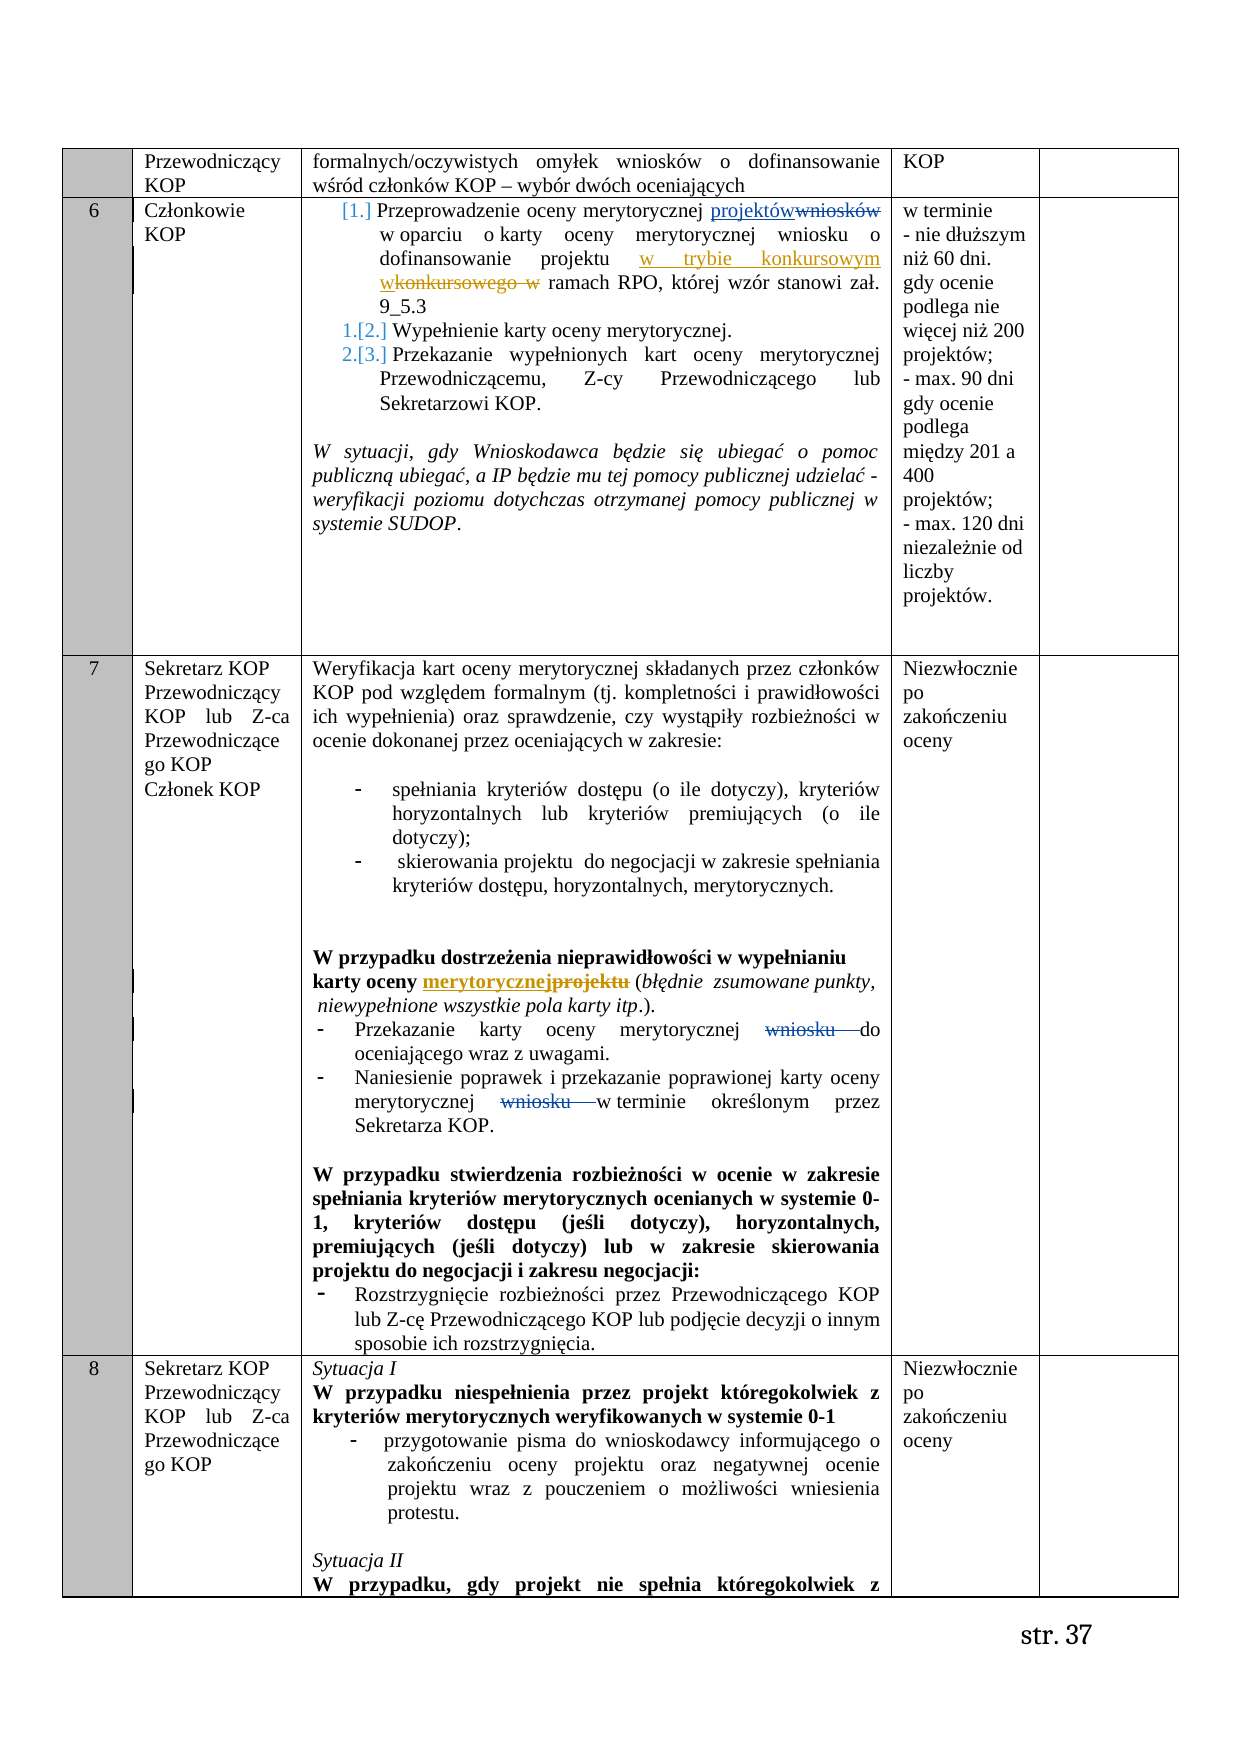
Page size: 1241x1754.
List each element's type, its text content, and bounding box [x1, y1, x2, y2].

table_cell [133, 149, 301, 197]
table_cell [302, 149, 891, 197]
table_cell 7 [63, 656, 132, 1355]
table_cell [1040, 1356, 1178, 1596]
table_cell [133, 1356, 301, 1596]
table_cell Przeprowadzenie oceny merytorycznej w oparciu o karty oceny merytorycznej wniosku o dofinansowanie projektu ramach RPO, której wzór stanowi zał. 9_5.3 Wypełnienie karty oceny merytorycznej. Przekazanie wypełnionych kart oceny merytorycznej Przewodniczącemu, Z-cy Przewodniczącego lub Sekretarzowi KOP. W sytuacji, gdy Wnioskodawca będzie się ubiegać o pomoc publiczną ubiegać, a IP będzie mu tej pomocy publicznej udzielać - weryfikacji poziomu dotychczas otrzymanej pomocy publicznej w systemie SUDOP. [302, 198, 891, 655]
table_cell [892, 1356, 1039, 1596]
table_cell Niezwłocznie po zakończeniu oceny [892, 656, 1039, 1355]
table_cell Weryfikacja kart oceny merytorycznej składanych przez członków KOP pod względem formalnym (tj. kompletności i prawidłowości ich wypełnienia) oraz sprawdzenie, czy wystąpiły rozbieżności w ocenie dokonanej przez oceniających w zakresie: spełniania kryteriów dostępu (o ile dotyczy), kryteriów horyzontalnych lub kryteriów premiujących (o ile dotyczy); skierowania projektu do negocjacji w zakresie spełniania kryteriów dostępu, horyzontalnych, merytorycznych. W przypadku dostrzeżenia nieprawidłowości w wypełnianiu karty oceny (błędnie zsumowane punkty, niewypełnione wszystkie pola karty itp.). Przekazanie karty oceny merytorycznej do oceniającego wraz z uwagami. Naniesienie poprawek i przekazanie poprawionej karty oceny merytorycznej w terminie określonym przez Sekretarza KOP. W przypadku stwierdzenia rozbieżności w ocenie w zakresie spełniania kryteriów merytorycznych ocenianych w systemie 0-1, kryteriów dostępu (jeśli dotyczy), horyzontalnych, premiujących (jeśli dotyczy) lub w zakresie skierowania projektu do negocjacji i zakresu negocjacji: Rozstrzygnięcie rozbieżności przez Przewodniczącego KOP lub Z-cę Przewodniczącego KOP lub podjęcie decyzji o innym sposobie ich rozstrzygnięcia. [302, 656, 891, 1355]
table_cell [1040, 198, 1178, 655]
table_cell w terminie - nie dłuższym niż 60 dni. gdy ocenie podlega nie więcej niż 200 projektów; - max. 90 dni gdy ocenie podlega między 201 a 400 projektów; - max. 120 dni niezależnie od liczby projektów. [892, 198, 1039, 655]
table_cell [1040, 656, 1178, 1355]
table_cell 8 [63, 1356, 132, 1596]
table_cell Sekretarz KOP Przewodniczący KOP lub Z-ca Przewodniczącego KOP Członek KOP [133, 656, 301, 1355]
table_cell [302, 1356, 891, 1596]
table_cell 6 [63, 198, 132, 655]
table_cell [1040, 149, 1178, 197]
table_cell Członkowie KOP [133, 198, 301, 655]
table_cell 5 [63, 149, 132, 197]
table_cell na posiedzeniu KOP [892, 149, 1039, 197]
